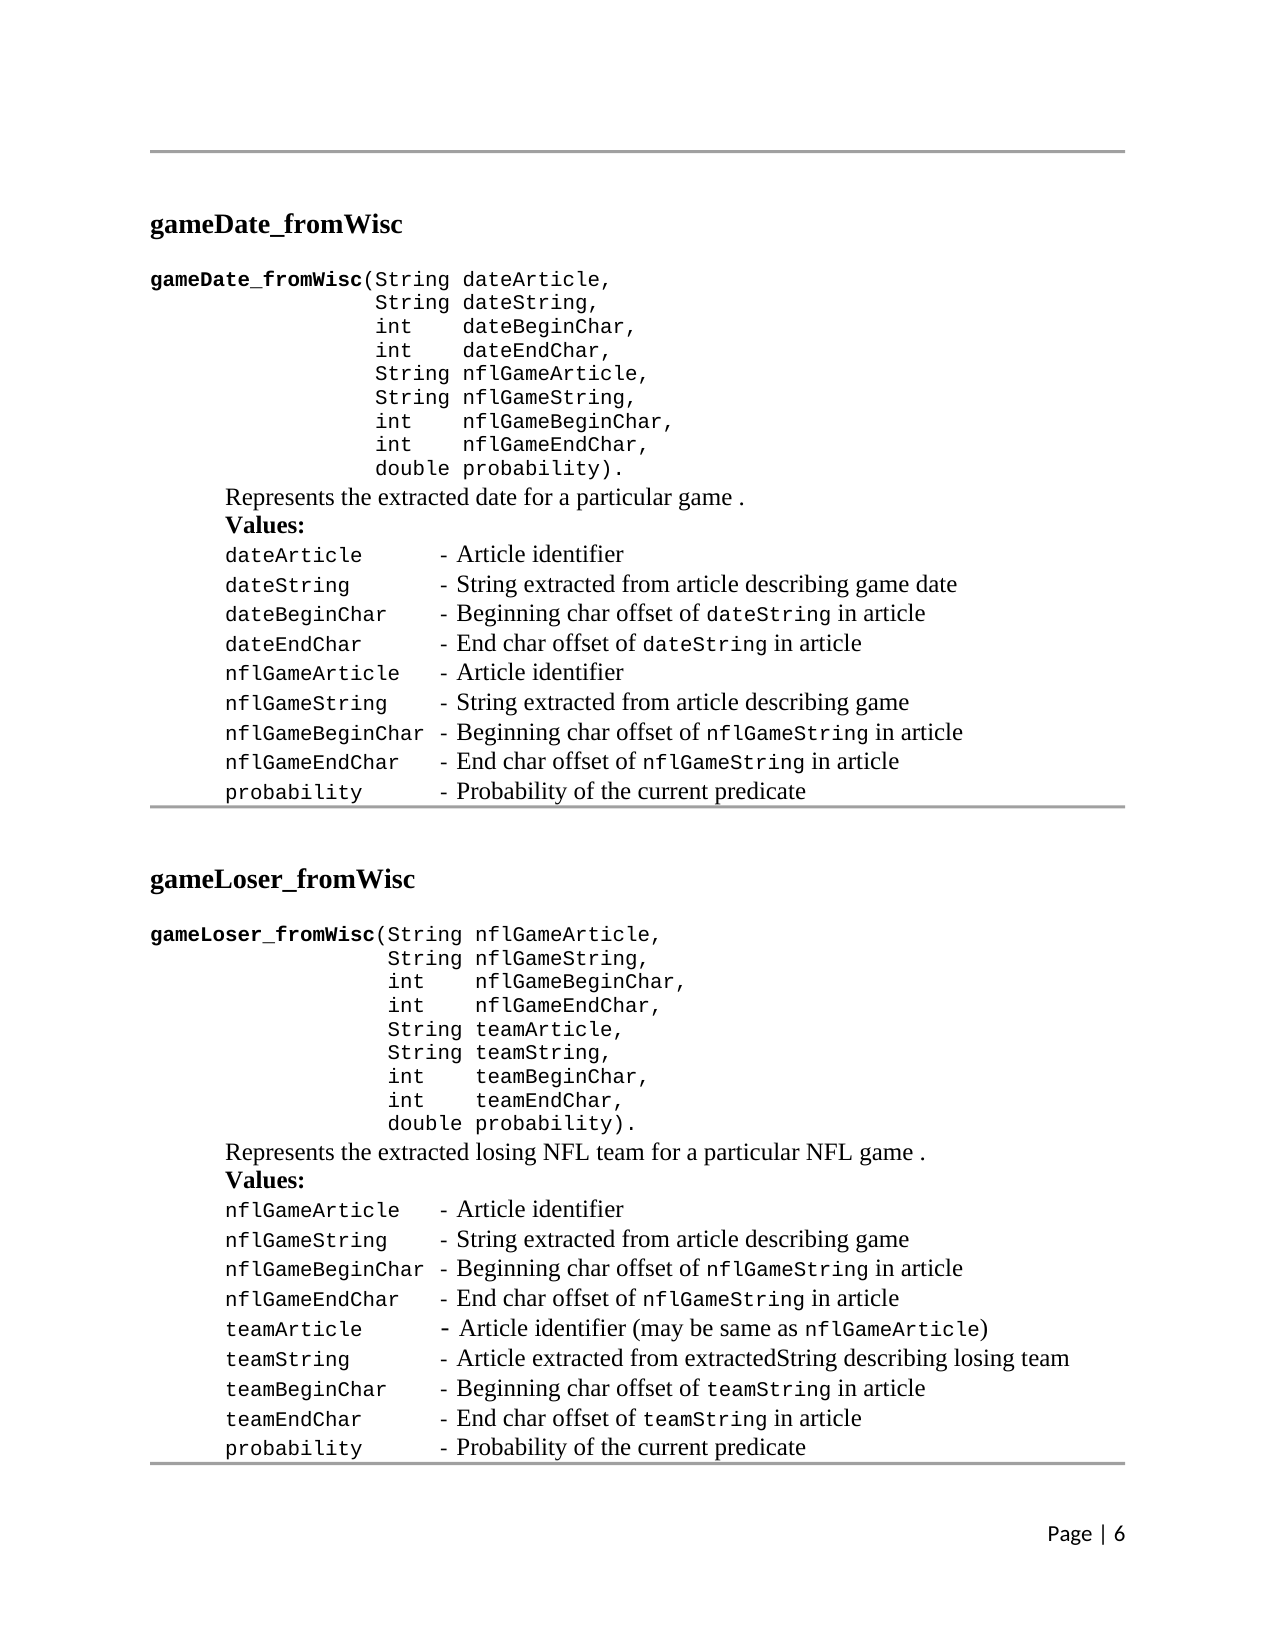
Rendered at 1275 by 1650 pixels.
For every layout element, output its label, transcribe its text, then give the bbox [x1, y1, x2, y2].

text nflGameBeginChar - Beginning char offset of nflGameString in article [225, 1253, 1125, 1283]
text nflGameArticle - Article identifier [225, 1194, 1125, 1224]
text Represents the extracted date for a particular game . [225, 482, 1125, 510]
text int dateBeginChar, [150, 316, 1125, 340]
text dateArticle - Article identifier [225, 539, 1125, 569]
text nflGameString - String extracted from article describing game [225, 687, 1125, 717]
text Represents the extracted losing NFL team for a particular NFL game . [225, 1137, 1125, 1166]
text int nflGameBeginChar, [150, 971, 1125, 995]
text nflGameEndChar - End char offset of nflGameString in article [225, 746, 1125, 776]
text gameDate_fromWisc(String dateArticle, [150, 269, 1125, 292]
text nflGameString - String extracted from article describing game [225, 1224, 1125, 1253]
text String teamString, [150, 1042, 1125, 1066]
text int nflGameEndChar, [150, 995, 1125, 1019]
text int teamEndChar, [150, 1089, 1125, 1113]
text String teamArticle, [150, 1019, 1125, 1042]
text String nflGameString, [150, 948, 1125, 971]
text String nflGameArticle, [150, 363, 1125, 387]
text int teamBeginChar, [150, 1066, 1125, 1089]
text teamString - Article extracted from extractedString describing losing team [225, 1343, 1125, 1373]
text String dateString, [150, 292, 1125, 316]
text dateEndChar - End char offset of dateString in article [225, 628, 1125, 657]
text probability - Probability of the current predicate [225, 776, 1125, 805]
text nflGameArticle - Article identifier [225, 657, 1125, 687]
text probability - Probability of the current predicate [225, 1432, 1125, 1461]
text double probability). [150, 1113, 1125, 1137]
text Values: [225, 1166, 1125, 1194]
text int nflGameBeginChar, [150, 411, 1125, 434]
text String nflGameString, [150, 387, 1125, 411]
text gameLoser_fromWisc(String nflGameArticle, [150, 924, 1125, 948]
text teamArticle - Article identifier (may be same as nflGameArticle) [225, 1313, 1125, 1343]
text nflGameEndChar - End char offset of nflGameString in article [225, 1283, 1125, 1313]
text int nflGameEndChar, [150, 434, 1125, 458]
text double probability). [150, 458, 1125, 482]
text int dateEndChar, [150, 340, 1125, 363]
text dateBeginChar - Beginning char offset of dateString in article [225, 598, 1125, 628]
text gameLoser_fromWisc [150, 862, 1125, 895]
text Values: [225, 510, 1125, 539]
text teamBeginChar - Beginning char offset of teamString in article [225, 1373, 1125, 1403]
text gameDate_fromWisc [150, 207, 1125, 239]
text teamEndChar - End char offset of teamString in article [225, 1403, 1125, 1432]
text nflGameBeginChar - Beginning char offset of nflGameString in article [225, 717, 1125, 746]
text dateString - String extracted from article describing game date [225, 569, 1125, 598]
